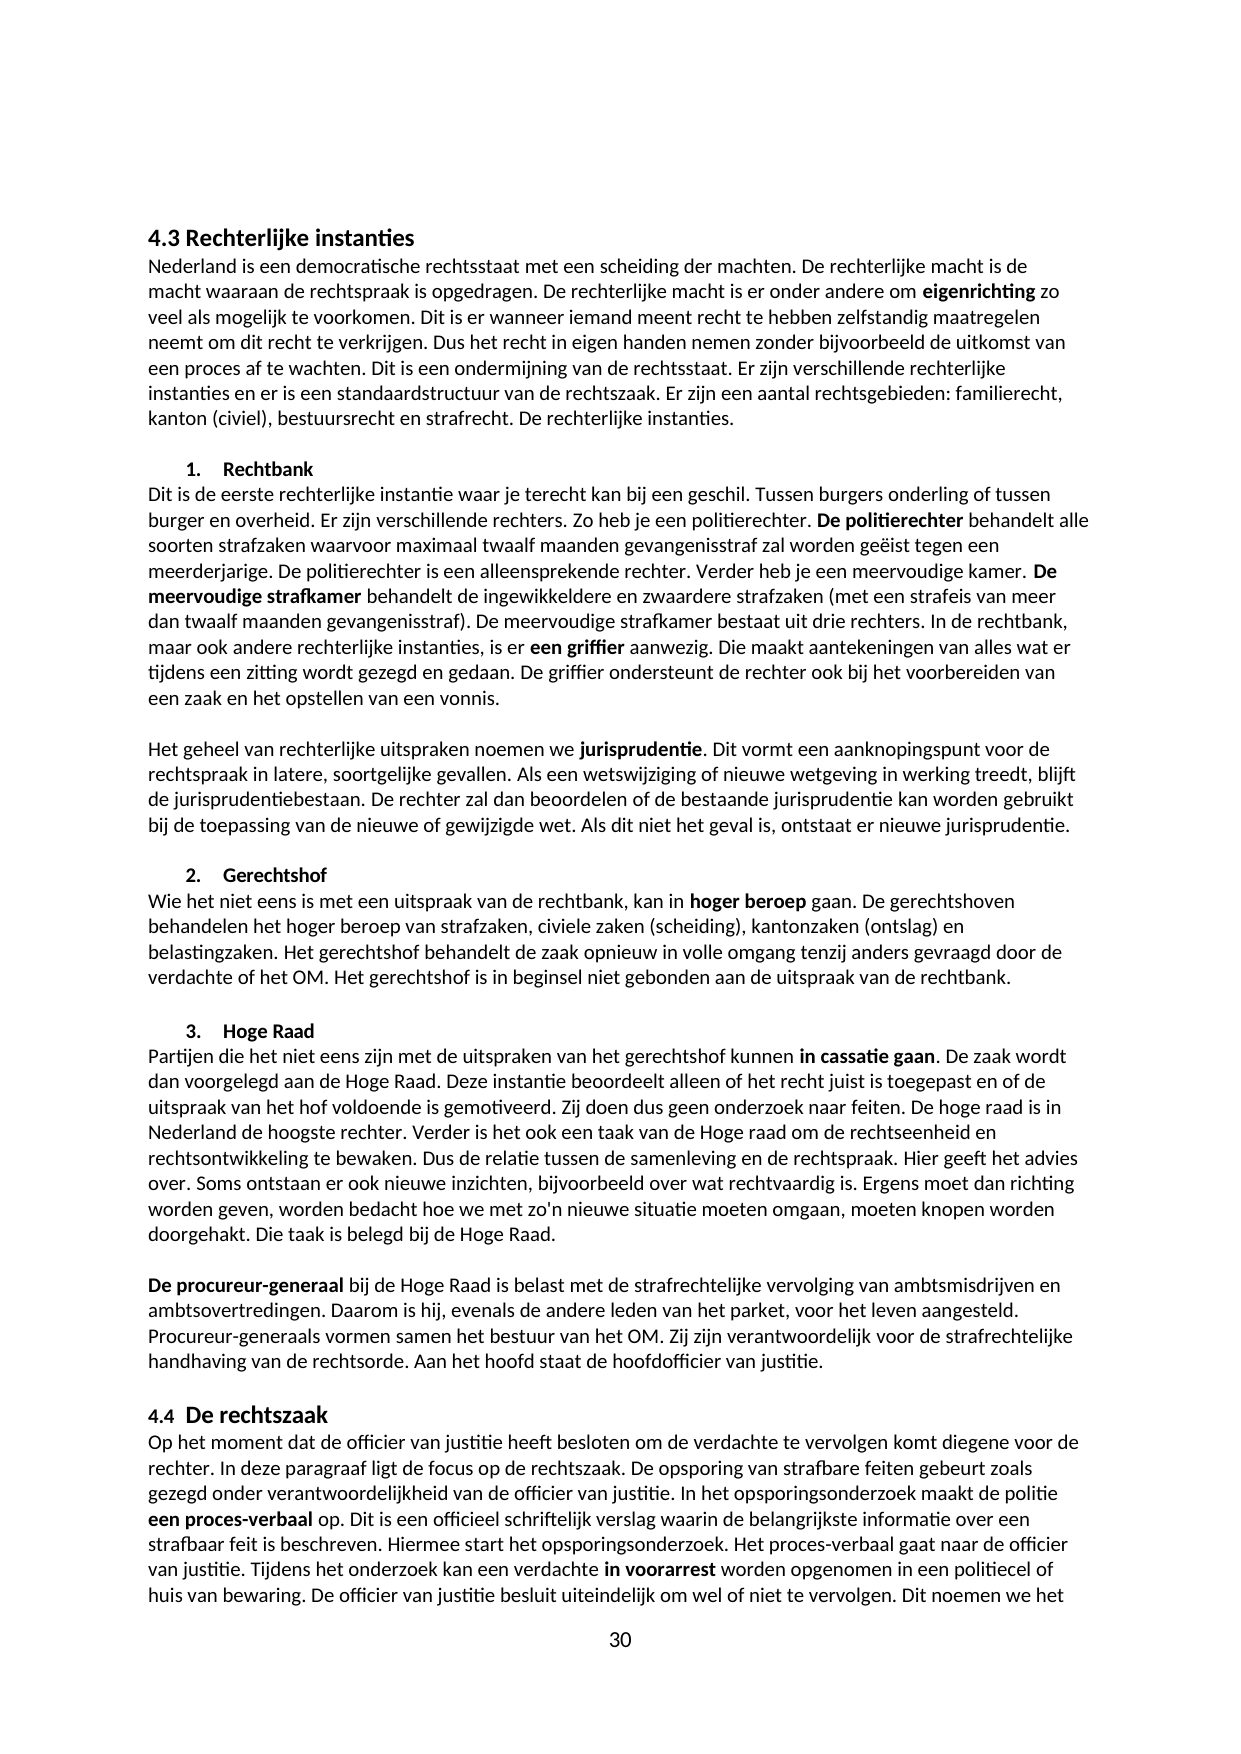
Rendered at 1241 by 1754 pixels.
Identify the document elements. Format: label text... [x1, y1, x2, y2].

text Procureur-generaals vormen samen het bestuur van het OM. Zij zijn verantwoordelijk voor de strafrechtelijke handhaving van de rechtsorde. Aan het hoofd staat de hoofdofficier van justitie. [148, 1323, 1089, 1374]
text Partijen die het niet eens zijn met de uitspraken van het gerechtshof kunnen in cassatie gaan. De zaak wordt dan voorgelegd aan de Hoge Raad. Deze instantie beoordeelt alleen of het recht juist is toegepast en of de uitspraak van het hof voldoende is gemotiveerd. Zij doen dus geen onderzoek naar feiten. De hoge raad is in Nederland de hoogste rechter. Verder is het ook een taak van de Hoge raad om de rechtseenheid en rechtsontwikkeling te bewaken. Dus de relatie tussen de samenleving en de rechtspraak. Hier geeft het advies over. Soms ontstaan er ook nieuwe inzichten, bijvoorbeeld over wat rechtvaardig is. Ergens moet dan richting worden geven, worden bedacht hoe we met zo'n nieuwe situatie moeten omgaan, moeten knopen worden doorgehakt. Die taak is belegd bij de Hoge Raad. [148, 1043, 1089, 1247]
subtitle Gerechtshof [185, 863, 1240, 888]
text Nederland is een democratische rechtsstaat met een scheiding der machten. De rechterlijke macht is de macht waaraan de rechtspraak is opgedragen. De rechterlijke macht is er onder andere om eigenrichting zo veel als mogelijk te voorkomen. Dit is er wanneer iemand meent recht te hebben zelfstandig maatregelen neemt om dit recht te verkrijgen. Dus het recht in eigen handen nemen zonder bijvoorbeeld de uitkomst van een proces af te wachten. Dit is een ondermijning van de rechtsstaat. Er zijn verschillende rechterlijke instanties en er is een standaardstructuur van de rechtszaak. Er zijn een aantal rechtsgebieden: familierecht, kanton (civiel), bestuursrecht en strafrecht. De rechterlijke instanties. [148, 253, 1085, 431]
subtitle Hoge Raad [185, 1018, 1240, 1043]
text Op het moment dat de officier van justitie heeft besloten om de verdachte te vervolgen komt diegene voor de rechter. In deze paragraaf ligt de focus op de rechtszaak. De opsporing van strafbare feiten gebeurt zoals gezegd onder verantwoordelijkheid van de officier van justitie. In het opsporingsonderzoek maakt de politie een proces-verbaal op. Dit is een officieel schriftelijk verslag waarin de belangrijkste informatie over een strafbaar feit is beschreven. Hiermee start het opsporingsonderzoek. Het proces-verbaal gaat naar de officier van justitie. Tijdens het onderzoek kan een verdachte in voorarrest worden opgenomen in een politiecel of huis van bewaring. De officier van justitie besluit uiteindelijk om wel of niet te vervolgen. Dit noemen we het [148, 1429, 1085, 1607]
text Wie het niet eens is met een uitspraak van de rechtbank, kan in hoger beroep gaan. De gerechtshoven behandelen het hoger beroep van strafzaken, civiele zaken (scheiding), kantonzaken (ontslag) en belastingzaken. Het gerechtshof behandelt de zaak opnieuw in volle omgang tenzij anders gevraagd door de verdachte of het OM. Het gerechtshof is in beginsel niet gebonden aan de uitspraak van de rechtbank. [148, 888, 1089, 990]
text Het geheel van rechterlijke uitspraken noemen we jurisprudentie. Dit vormt een aanknopingspunt voor de rechtspraak in latere, soortgelijke gevallen. Als een wetswijziging of nieuwe wetgeving in werking treedt, blijft de jurisprudentiebestaan. De rechter zal dan beoordelen of de bestaande jurisprudentie kan worden gebruikt bij de toepassing van de nieuwe of gewijzigde wet. Als dit niet het geval is, ontstaat er nieuwe jurisprudentie. [148, 736, 1076, 837]
text Dit is de eerste rechterlijke instantie waar je terecht kan bij een geschil. Tussen burgers onderling of tussen burger en overheid. Er zijn verschillende rechters. Zo heb je een politierechter. De politierechter behandelt alle soorten strafzaken waarvoor maximaal twaalf maanden gevangenisstraf zal worden geëist tegen een meerderjarige. De politierechter is een alleensprekende rechter. Verder heb je een meervoudige kamer. De meervoudige strafkamer behandelt de ingewikkeldere en zwaardere strafzaken (met een strafeis van meer dan twaalf maanden gevangenisstraf). De meervoudige strafkamer bestaat uit drie rechters. In de rechtbank, maar ook andere rechterlijke instanties, is er een griffier aanwezig. Die maakt aantekeningen van alles wat er tijdens een zitting wordt gezegd en gedaan. De griffier ondersteunt de rechter ook bij het voorbereiden van een zaak en het opstellen van een vonnis. [148, 482, 1090, 710]
subtitle Rechtbank [185, 456, 1240, 482]
subtitle De rechtszaak [148, 1399, 1240, 1429]
subtitle Rechterlijke instanties [148, 222, 1240, 253]
text De procureur-generaal bij de Hoge Raad is belast met de strafrechtelijke vervolging van ambtsmisdrijven en ambtsovertredingen. Daarom is hij, evenals de andere leden van het parket, voor het leven aangesteld. [148, 1272, 1089, 1323]
